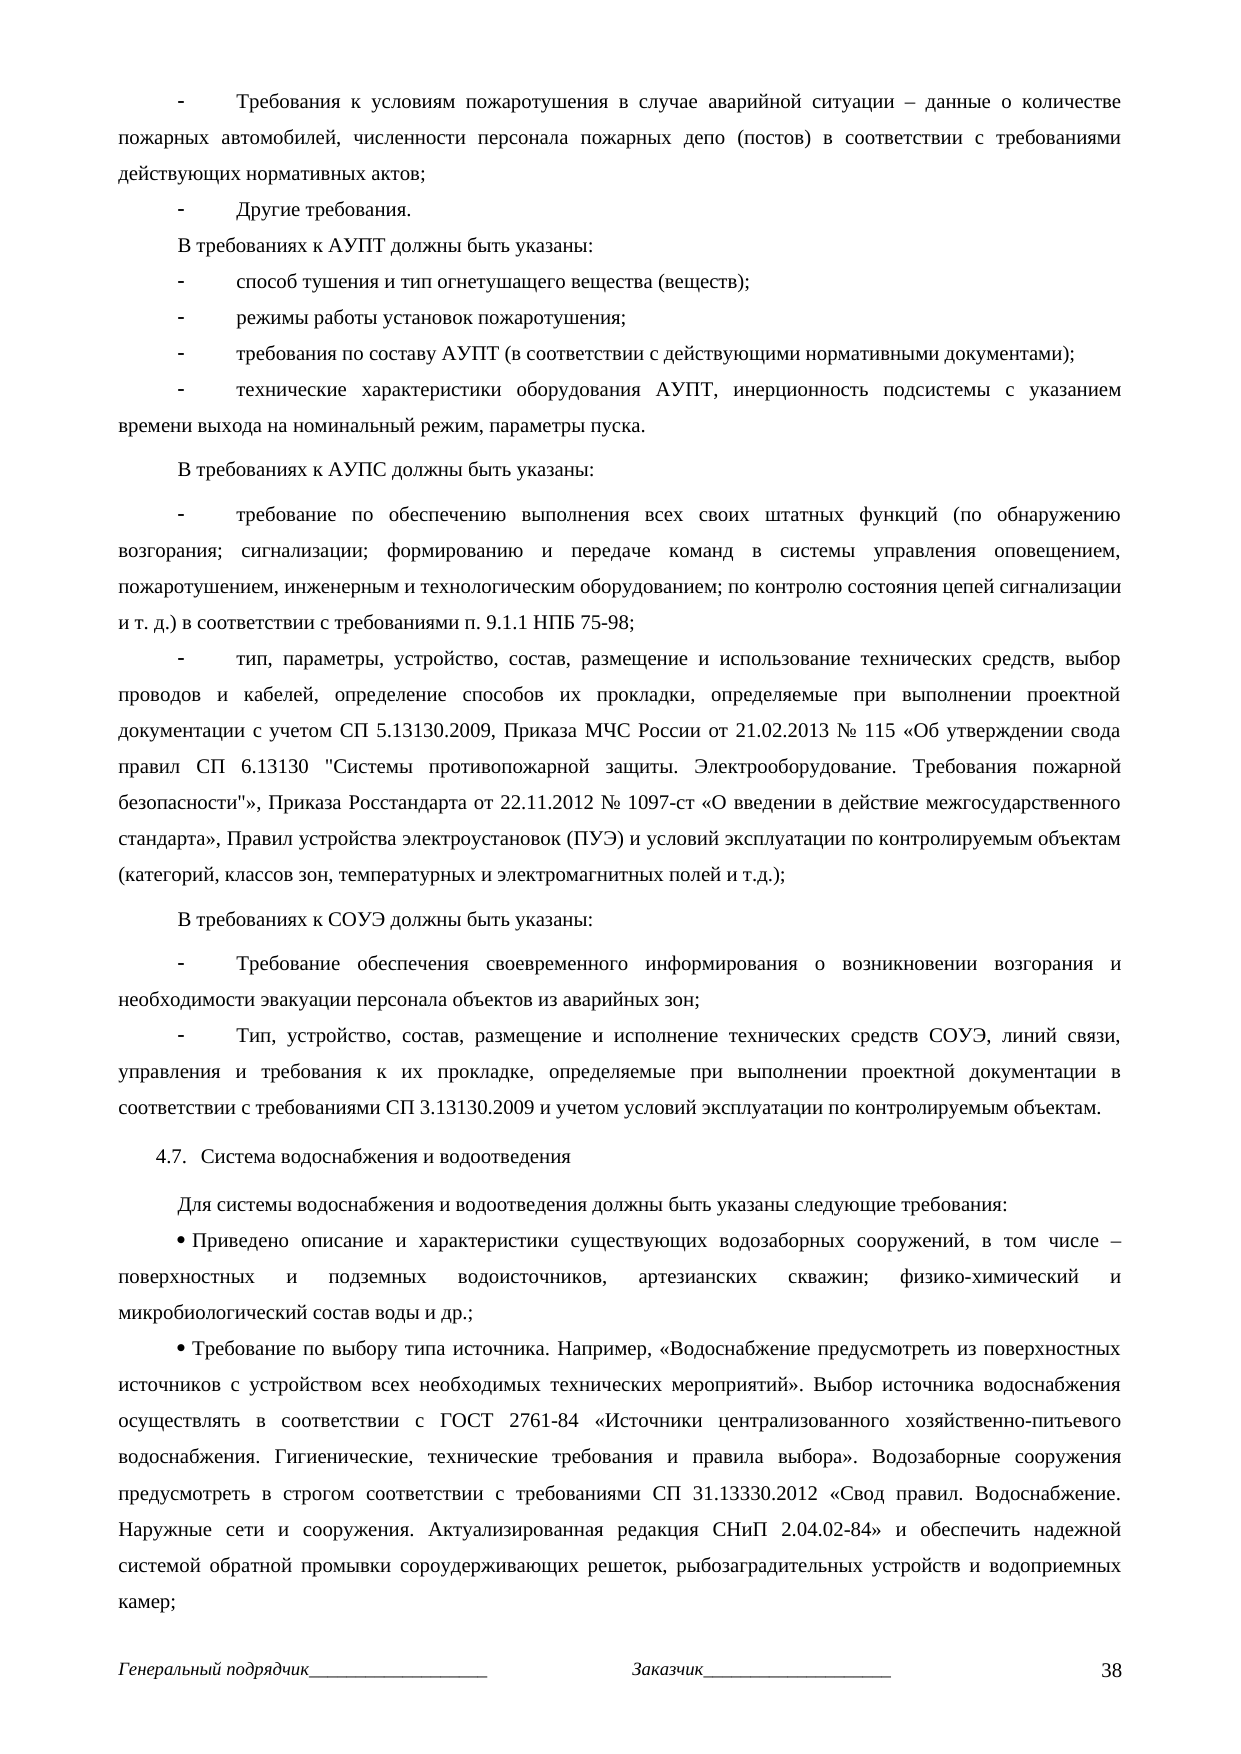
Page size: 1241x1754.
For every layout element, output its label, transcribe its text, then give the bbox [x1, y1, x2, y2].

list Тип, устройство, состав, размещение и исполнение технических средств СОУЭ, линий связи, управления и требования к их прокладке, определяемые при выполнении проектной документации в соответствии с требованиями СП 3.13130.2009 и учетом условий эксплуатации по контролируемым объектам. [118, 1023, 1122, 1119]
list способ тушения и тип огнетушащего вещества (веществ); [118, 269, 1122, 293]
text В требованиях к СОУЭ должны быть указаны: [118, 907, 1122, 931]
list технические характеристики оборудования АУПТ, инерционность подсистемы с указанием времени выхода на номинальный режим, параметры пуска. [118, 377, 1122, 437]
list Требования к условиям пожаротушения в случае аварийной ситуации – данные о количестве пожарных автомобилей, численности персонала пожарных депо (постов) в соответствии с требованиями действующих нормативных актов; [118, 89, 1122, 185]
list Другие требования. [118, 197, 1122, 221]
list В требованиях к АУПТ должны быть указаны: [118, 233, 1122, 257]
text Для системы водоснабжения и водоотведения должны быть указаны следующие требования: [118, 1192, 1122, 1216]
list Требование по выбору типа источника. Например, «Водоснабжение предусмотреть из поверхностных источников с устройством всех необходимых технических мероприятий». Выбор источника водоснабжения осуществлять в соответствии с ГОСТ 2761-84 «Источники централизованного хозяйственно-питьевого водоснабжения. Гигиенические, технические требования и правила выбора». Водозаборные сооружения предусмотреть в строгом соответствии с требованиями СП 31.13330.2012 «Свод правил. Водоснабжение. Наружные сети и сооружения. Актуализированная редакция СНиП 2.04.02-84» и обеспечить надежной системой обратной промывки сороудерживающих решеток, рыбозаградительных устройств и водоприемных камер; [118, 1336, 1122, 1613]
list тип, параметры, устройство, состав, размещение и использование технических средств, выбор проводов и кабелей, определение способов их прокладки, определяемые при выполнении проектной документации с учетом СП 5.13130.2009, Приказа МЧС России от 21.02.2013 № 115 «Об утверждении свода правил СП 6.13130 "Системы противопожарной защиты. Электрооборудование. Требования пожарной безопасности"», Приказа Росстандарта от 22.11.2012 № 1097-ст «О введении в действие межгосударственного стандарта», Правил устройства электроустановок (ПУЭ) и условий эксплуатации по контролируемым объектам (категорий, классов зон, температурных и электромагнитных полей и т.д.); [118, 646, 1122, 886]
list Требование обеспечения своевременного информирования о возникновении возгорания и необходимости эвакуации персонала объектов из аварийных зон; [118, 951, 1122, 1011]
list Приведено описание и характеристики существующих водозаборных сооружений, в том числе – поверхностных и подземных водоисточников, артезианских скважин; физико-химический и микробиологический состав воды и др.; [118, 1228, 1122, 1324]
list требование по обеспечению выполнения всех своих штатных функций (по обнаружению возгорания; сигнализации; формированию и передаче команд в системы управления оповещением, пожаротушением, инженерным и технологическим оборудованием; по контролю состояния цепей сигнализации и т. д.) в соответствии с требованиями п. 9.1.1 НПБ 75-98; [118, 502, 1122, 634]
list режимы работы установок пожаротушения; [118, 305, 1122, 329]
list требования по составу АУПТ (в соответствии с действующими нормативными документами); [118, 341, 1122, 365]
text В требованиях к АУПС должны быть указаны: [118, 457, 1122, 481]
subtitle Система водоснабжения и водоотведения [156, 1144, 1122, 1168]
